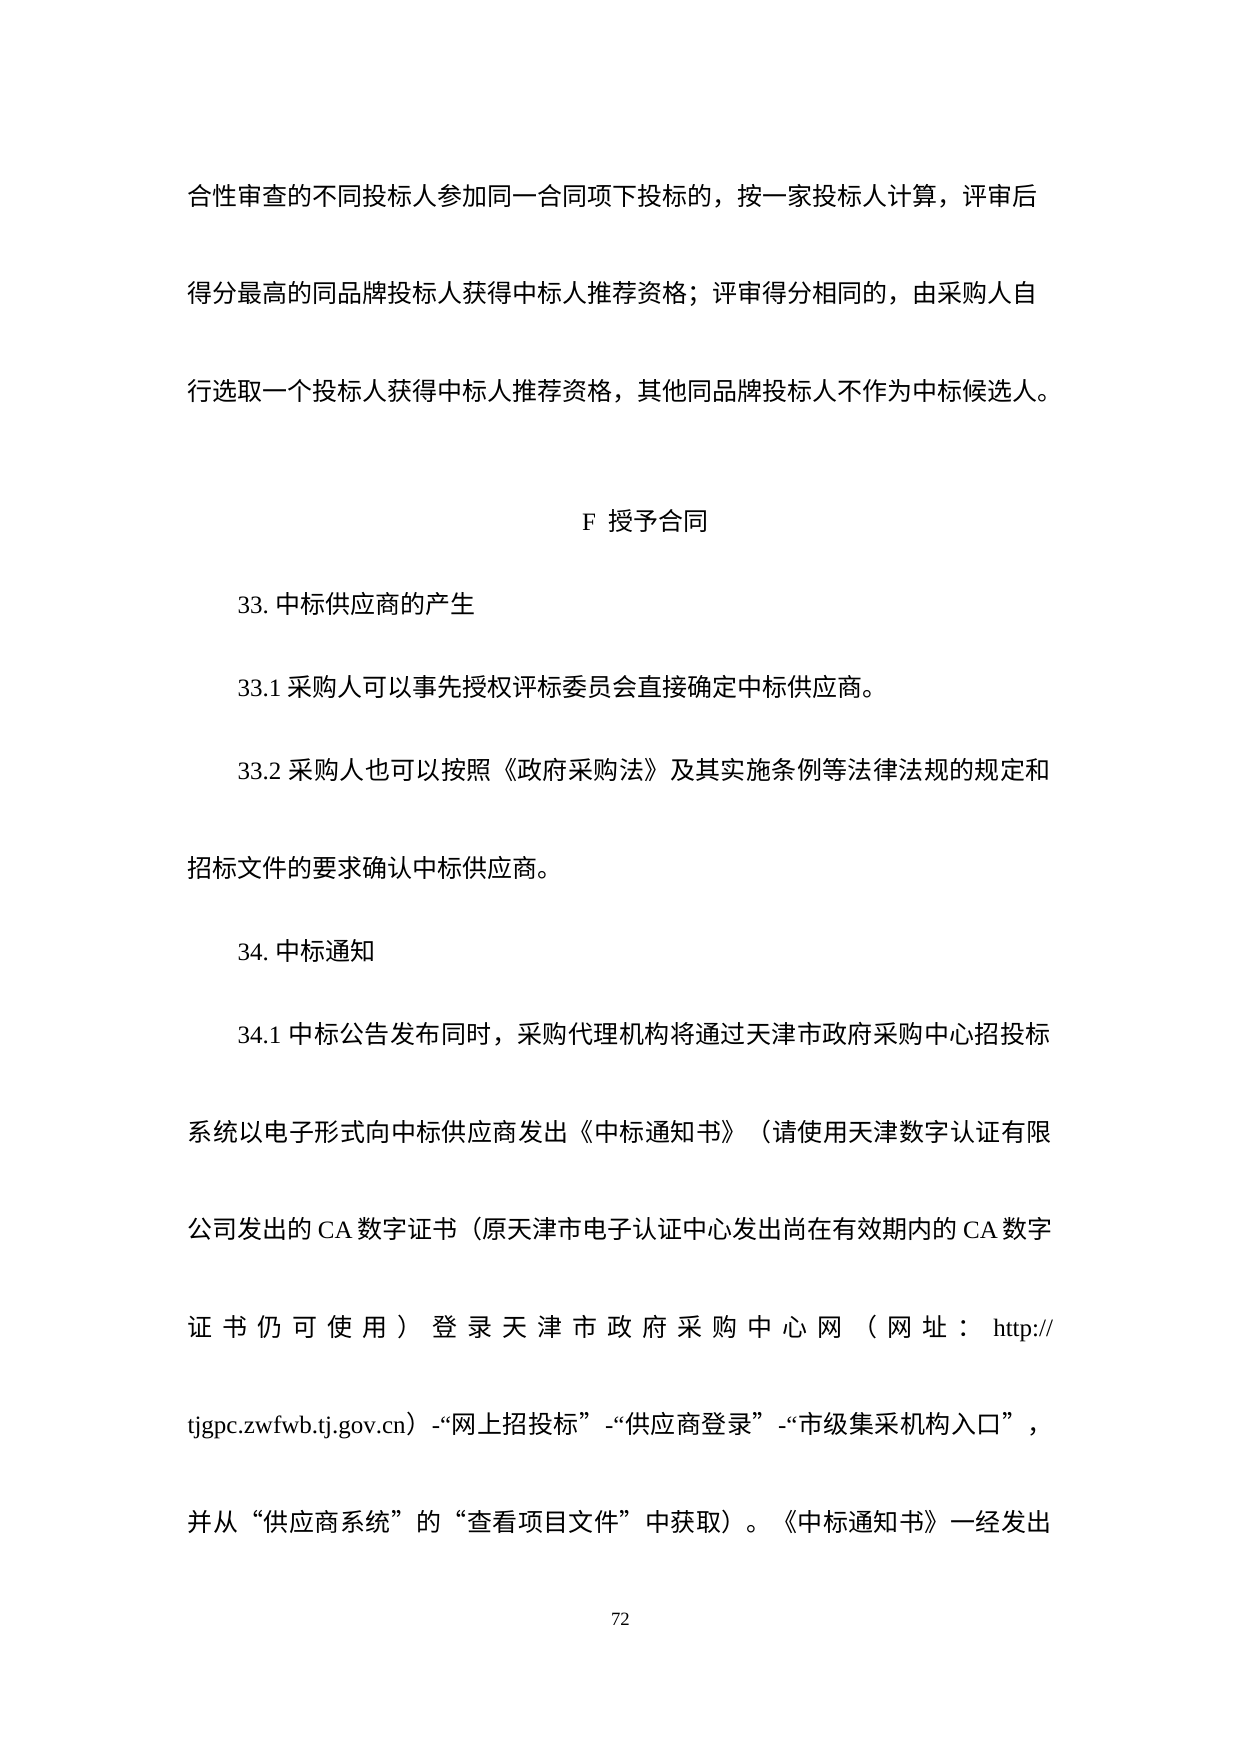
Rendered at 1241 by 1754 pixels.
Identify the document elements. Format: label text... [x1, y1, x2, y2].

text 33.1 采购人可以事先授权评标委员会直接确定中标供应商。 [187, 653, 1053, 718]
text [187, 1000, 1053, 1553]
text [187, 162, 1053, 422]
text F 授予合同 [187, 487, 1053, 552]
text 33. 中标供应商的产生 [187, 570, 1053, 635]
text 33.2 采购人也可以按照《政府采购法》及其实施条例等法律法规的规定和招标文件的要求确认中标供应商。 [187, 736, 1053, 899]
text 34. 中标通知 [187, 917, 1053, 982]
